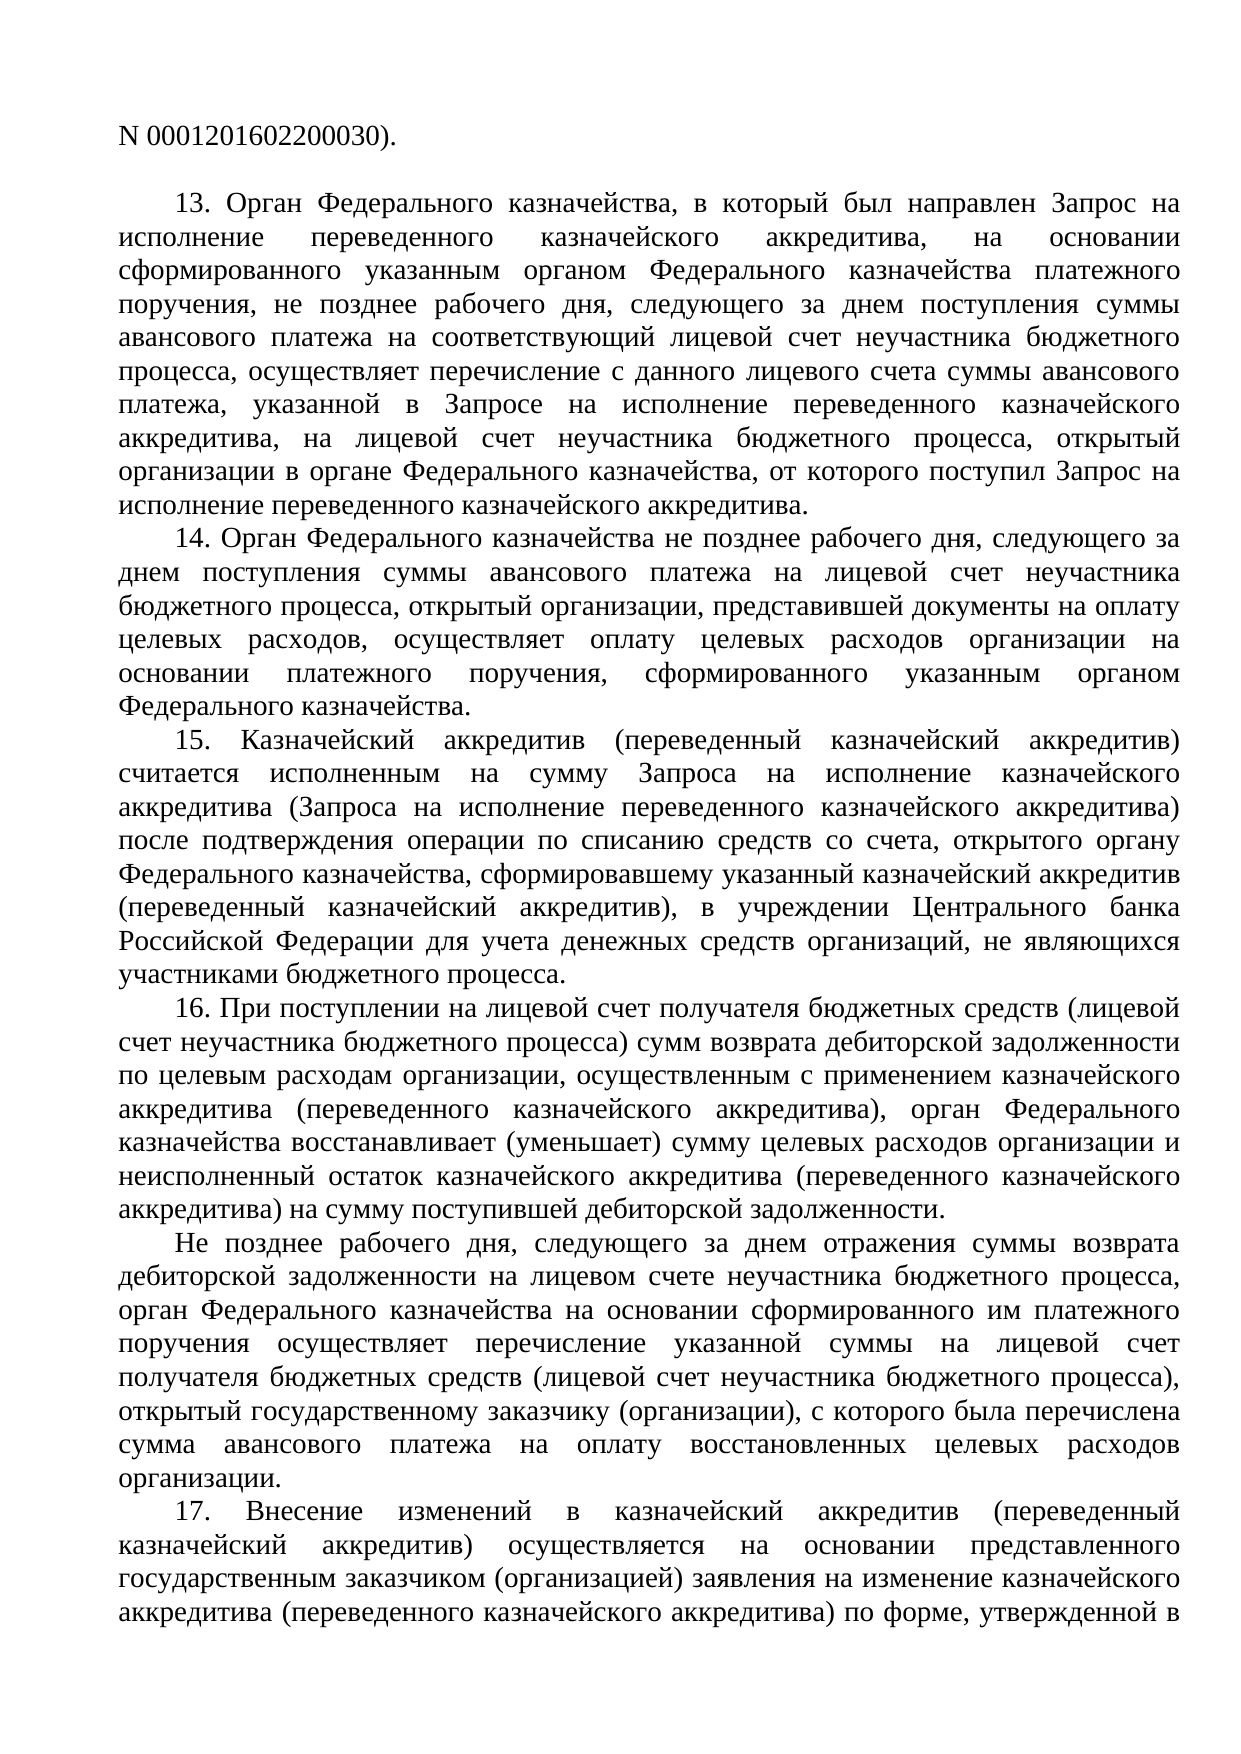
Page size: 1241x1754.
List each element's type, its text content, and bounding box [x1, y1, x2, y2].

text 13. Орган Федерального казначейства, в который был направлен Запрос на исполнение переведенного казначейского аккредитива, на основании сформированного указанным органом Федерального казначейства платежного поручения, не позднее рабочего дня, следующего за днем поступления суммы авансового платежа на соответствующий лицевой счет неучастника бюджетного процесса, осуществляет перечисление с данного лицевого счета суммы авансового платежа, указанной в Запросе на исполнение переведенного казначейского аккредитива, на лицевой счет неучастника бюджетного процесса, открытый организации в органе Федерального казначейства, от которого поступил Запрос на исполнение переведенного казначейского аккредитива. [118, 185, 1181, 521]
text 14. Орган Федерального казначейства не позднее рабочего дня, следующего за днем поступления суммы авансового платежа на лицевой счет неучастника бюджетного процесса, открытый организации, представившей документы на оплату целевых расходов, осуществляет оплату целевых расходов организации на основании платежного поручения, сформированного указанным органом Федерального казначейства. [118, 521, 1181, 722]
text 16. При поступлении на лицевой счет получателя бюджетных средств (лицевой счет неучастника бюджетного процесса) сумм возврата дебиторской задолженности по целевым расходам организации, осуществленным с применением казначейского аккредитива (переведенного казначейского аккредитива), орган Федерального казначейства восстанавливает (уменьшает) сумму целевых расходов организации и неисполненный остаток казначейского аккредитива (переведенного казначейского аккредитива) на сумму поступившей дебиторской задолженности. [118, 990, 1181, 1225]
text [118, 118, 1181, 152]
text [118, 1493, 1181, 1627]
text 15. Казначейский аккредитив (переведенный казначейский аккредитив) считается исполненным на сумму Запроса на исполнение казначейского аккредитива (Запроса на исполнение переведенного казначейского аккредитива) после подтверждения операции по списанию средств со счета, открытого органу Федерального казначейства, сформировавшему указанный казначейский аккредитив (переведенный казначейский аккредитив), в учреждении Центрального банка Российской Федерации для учета денежных средств организаций, не являющихся участниками бюджетного процесса. [118, 722, 1181, 990]
text Не позднее рабочего дня, следующего за днем отражения суммы возврата дебиторской задолженности на лицевом счете неучастника бюджетного процесса, орган Федерального казначейства на основании сформированного им платежного поручения осуществляет перечисление указанной суммы на лицевой счет получателя бюджетных средств (лицевой счет неучастника бюджетного процесса), открытый государственному заказчику (организации), с которого была перечислена сумма авансового платежа на оплату восстановленных целевых расходов организации. [118, 1225, 1181, 1493]
